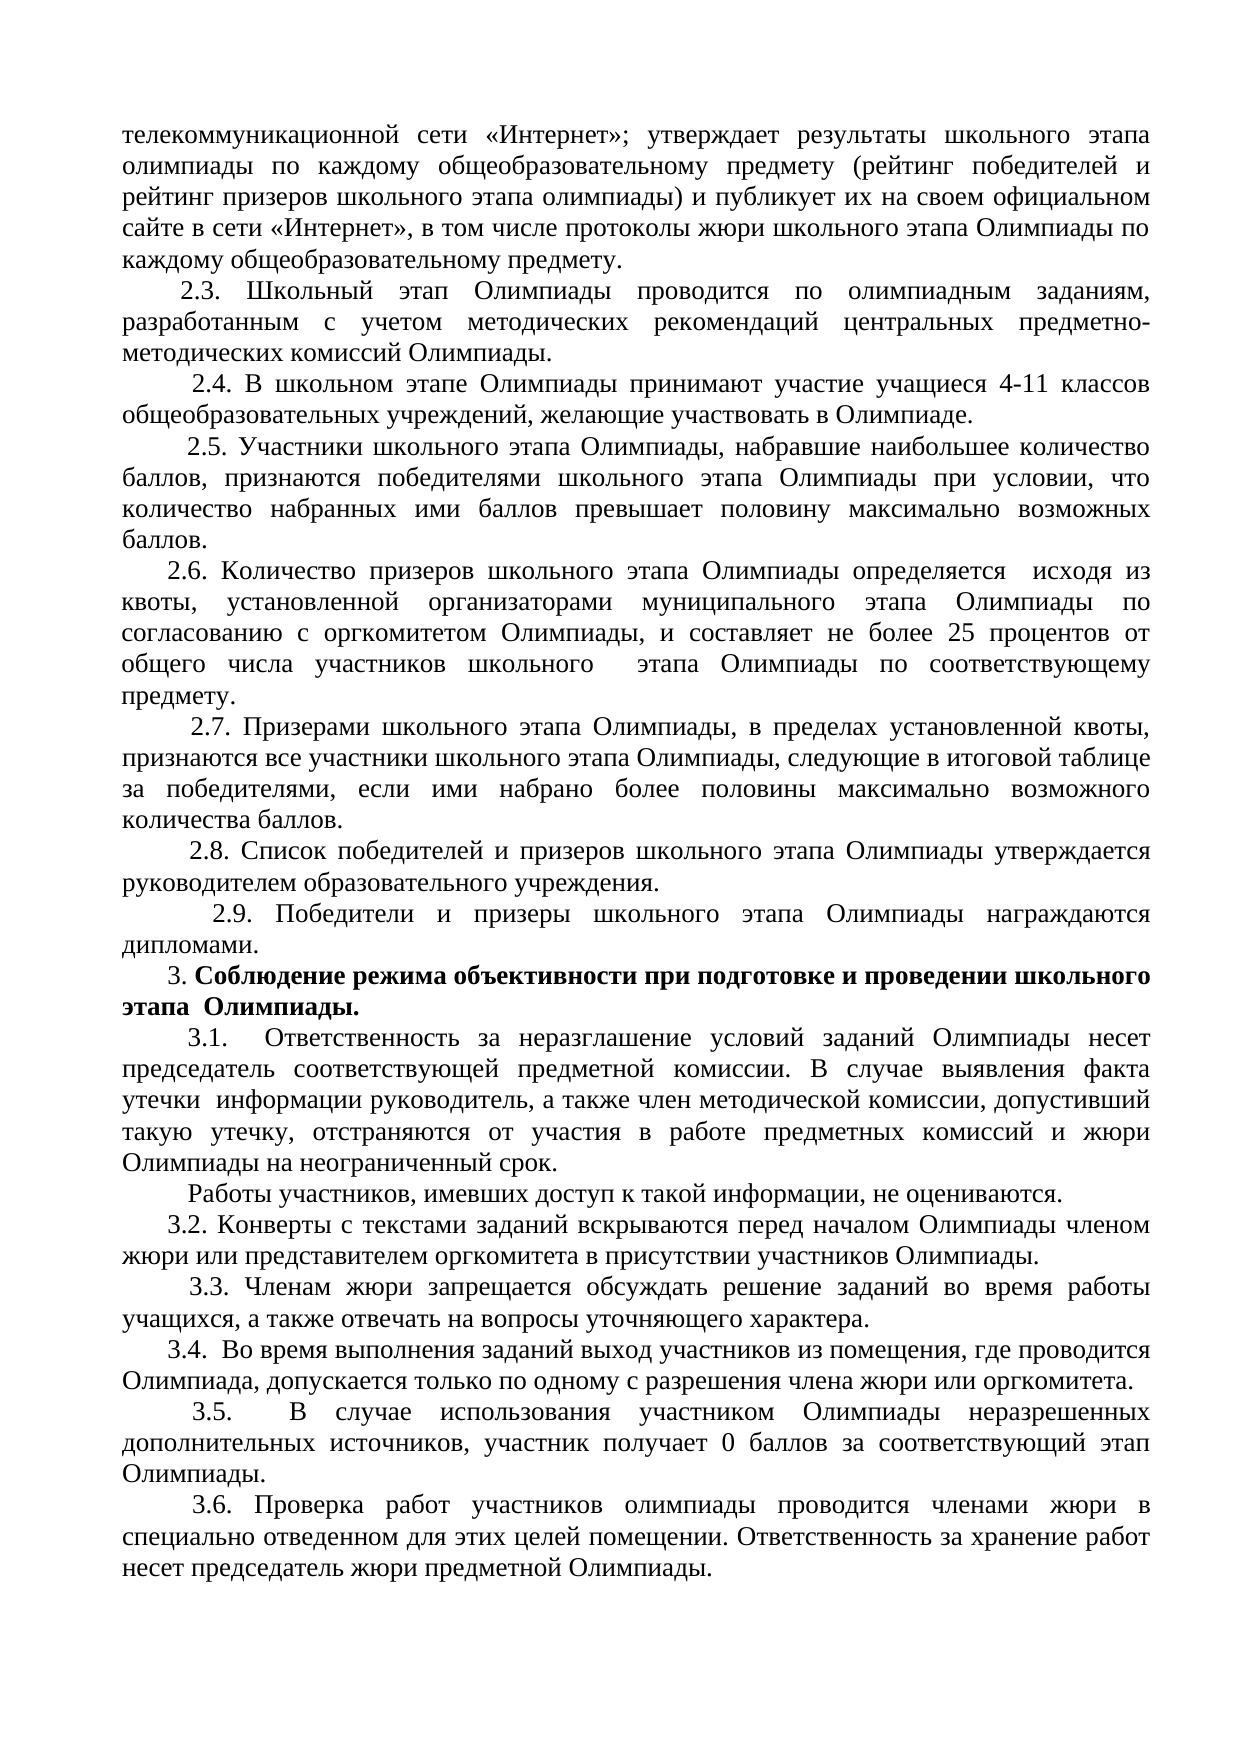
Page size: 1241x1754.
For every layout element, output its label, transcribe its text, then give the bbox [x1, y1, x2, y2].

text 2.9. Победители и призеры школьного этапа Олимпиады награждаются дипломами. [122, 897, 1152, 959]
text Работы участников, имевших доступ к такой информации, не оцениваются. [122, 1177, 1152, 1208]
text 2.3. Школьный этап Олимпиады проводится по олимпиадным заданиям, разработанным с учетом методических рекомендаций центральных предметно-методических комиссий Олимпиады. [122, 274, 1152, 367]
text 2.4. В школьном этапе Олимпиады принимают участие учащиеся 4-11 классов общеобразовательных учреждений, желающие участвовать в Олимпиаде. [122, 367, 1152, 429]
text 2.7. Призерами школьного этапа Олимпиады, в пределах установленной квоты, признаются все участники школьного этапа Олимпиады, следующие в итоговой таблице за победителями, если ими набрано более половины максимально возможного количества баллов. [122, 710, 1152, 834]
text 3.5. В случае использования участником Олимпиады неразрешенных дополнительных источников, участник получает 0 баллов за соответствующий этап Олимпиады. [122, 1395, 1152, 1488]
text 2.6. Количество призеров школьного этапа Олимпиады определяется исходя из квоты, установленной организаторами муниципального этапа Олимпиады по согласованию с оргкомитетом Олимпиады, и составляет не более 25 процентов от общего числа участников школьного этапа Олимпиады по соответствующему предмету. [121, 554, 1152, 710]
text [122, 118, 1152, 274]
text 2.8. Список победителей и призеров школьного этапа Олимпиады утверждается руководителем образовательного учреждения. [122, 834, 1152, 897]
text 3.2. Конверты с текстами заданий вскрываются перед началом Олимпиады членом жюри или представителем оргкомитета в присутствии участников Олимпиады. [122, 1208, 1152, 1271]
text 3.1. Ответственность за неразглашение условий заданий Олимпиады несет председатель соответствующей предметной комиссии. В случае выявления факта утечки информации руководитель, а также член методической комиссии, допустивший такую утечку, отстраняются от участия в работе предметных комиссий и жюри Олимпиады на неограниченный срок. [122, 1021, 1152, 1177]
text 3.6. Проверка работ участников олимпиады проводится членами жюри в специально отведенном для этих целей помещении. Ответственность за хранение работ несет председатель жюри предметной Олимпиады. [122, 1488, 1152, 1582]
text 2.5. Участники школьного этапа Олимпиады, набравшие наибольшее количество баллов, признаются победителями школьного этапа Олимпиады при условии, что количество набранных ими баллов превышает половину максимально возможных баллов. [122, 429, 1152, 554]
text 3.3. Членам жюри запрещается обсуждать решение заданий во время работы учащихся, а также отвечать на вопросы уточняющего характера. [122, 1271, 1152, 1333]
text 3. Соблюдение режима объективности при подготовке и проведении школьного этапа Олимпиады. [122, 959, 1152, 1021]
text 3.4. Во время выполнения заданий выход участников из помещения, где проводится Олимпиада, допускается только по одному с разрешения члена жюри или оргкомитета. [122, 1333, 1152, 1395]
